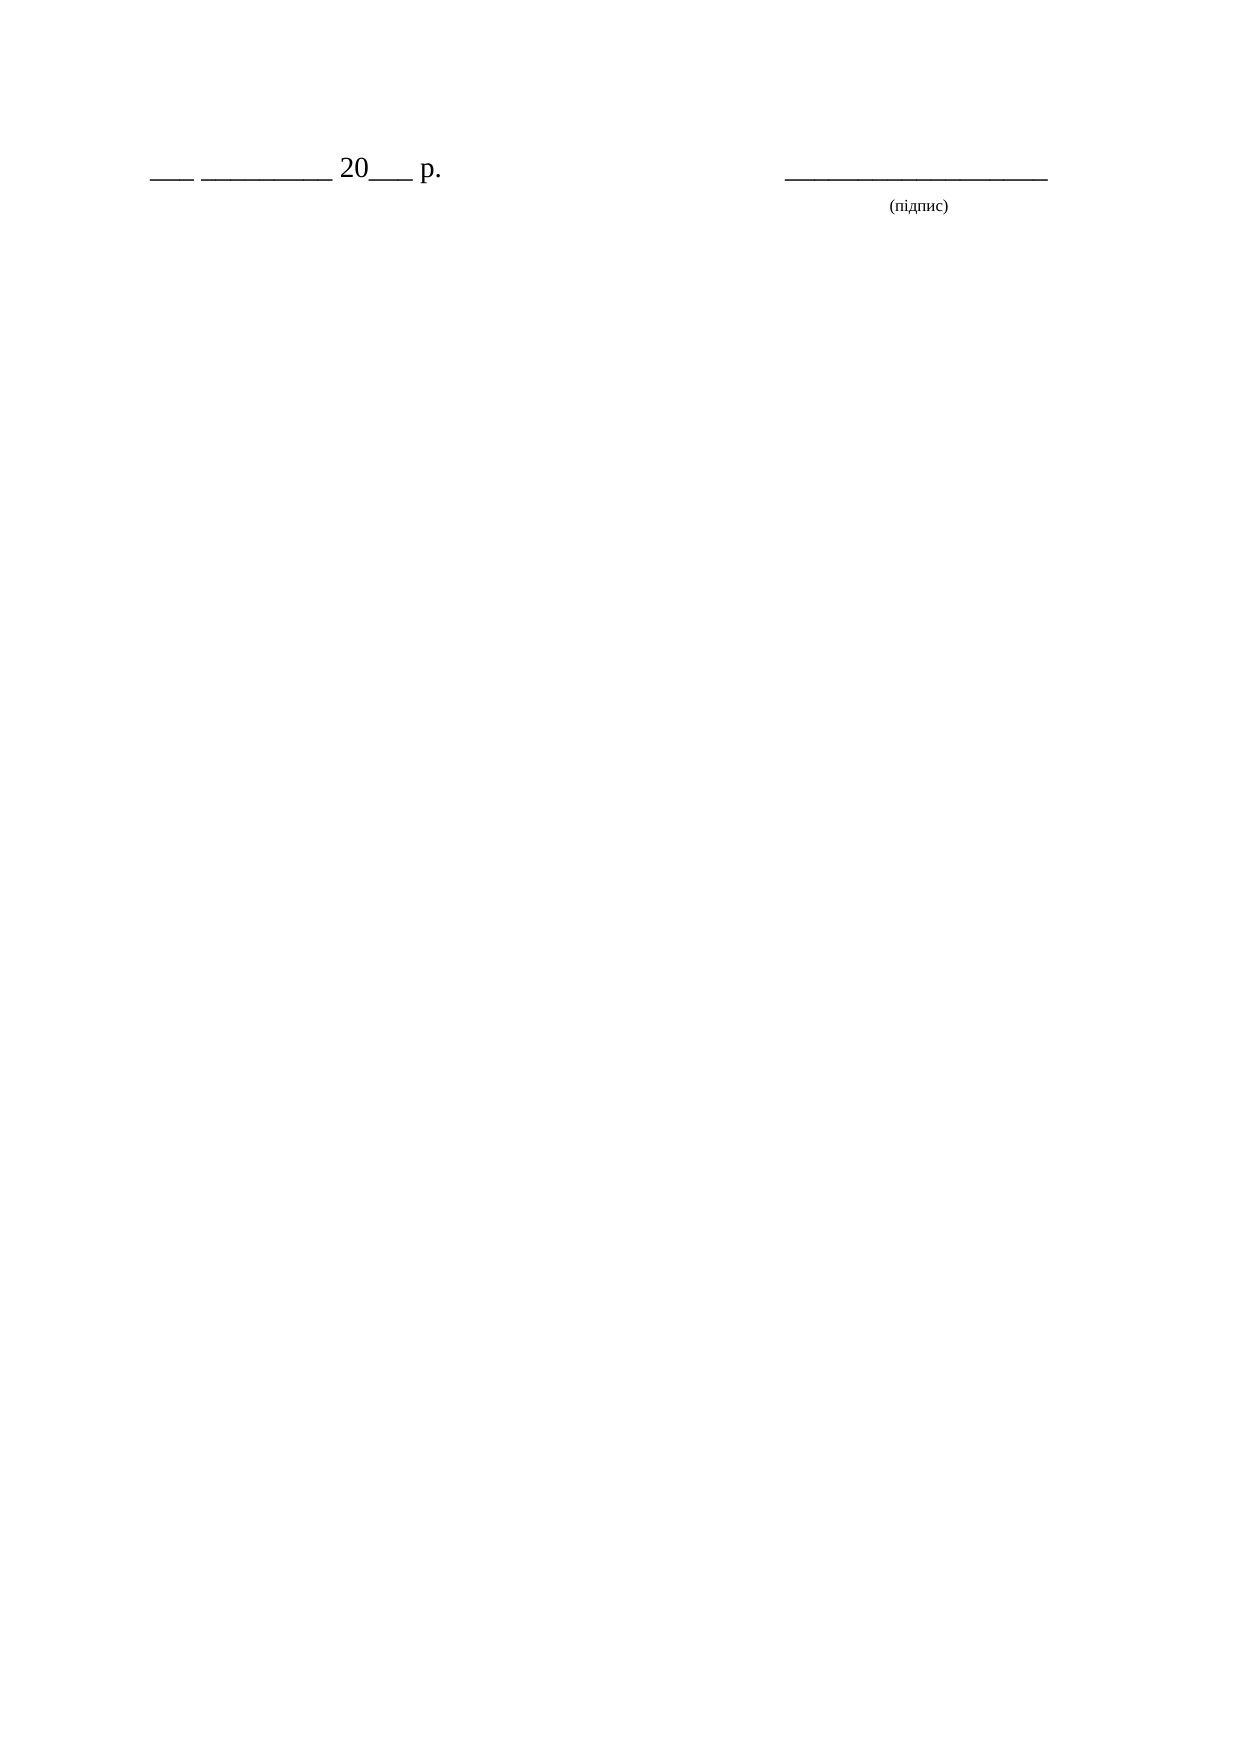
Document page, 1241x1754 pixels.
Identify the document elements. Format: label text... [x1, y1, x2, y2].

text ___ _________ 20___ р. __________________ [150, 150, 1053, 183]
text (підпис) [785, 196, 1053, 229]
